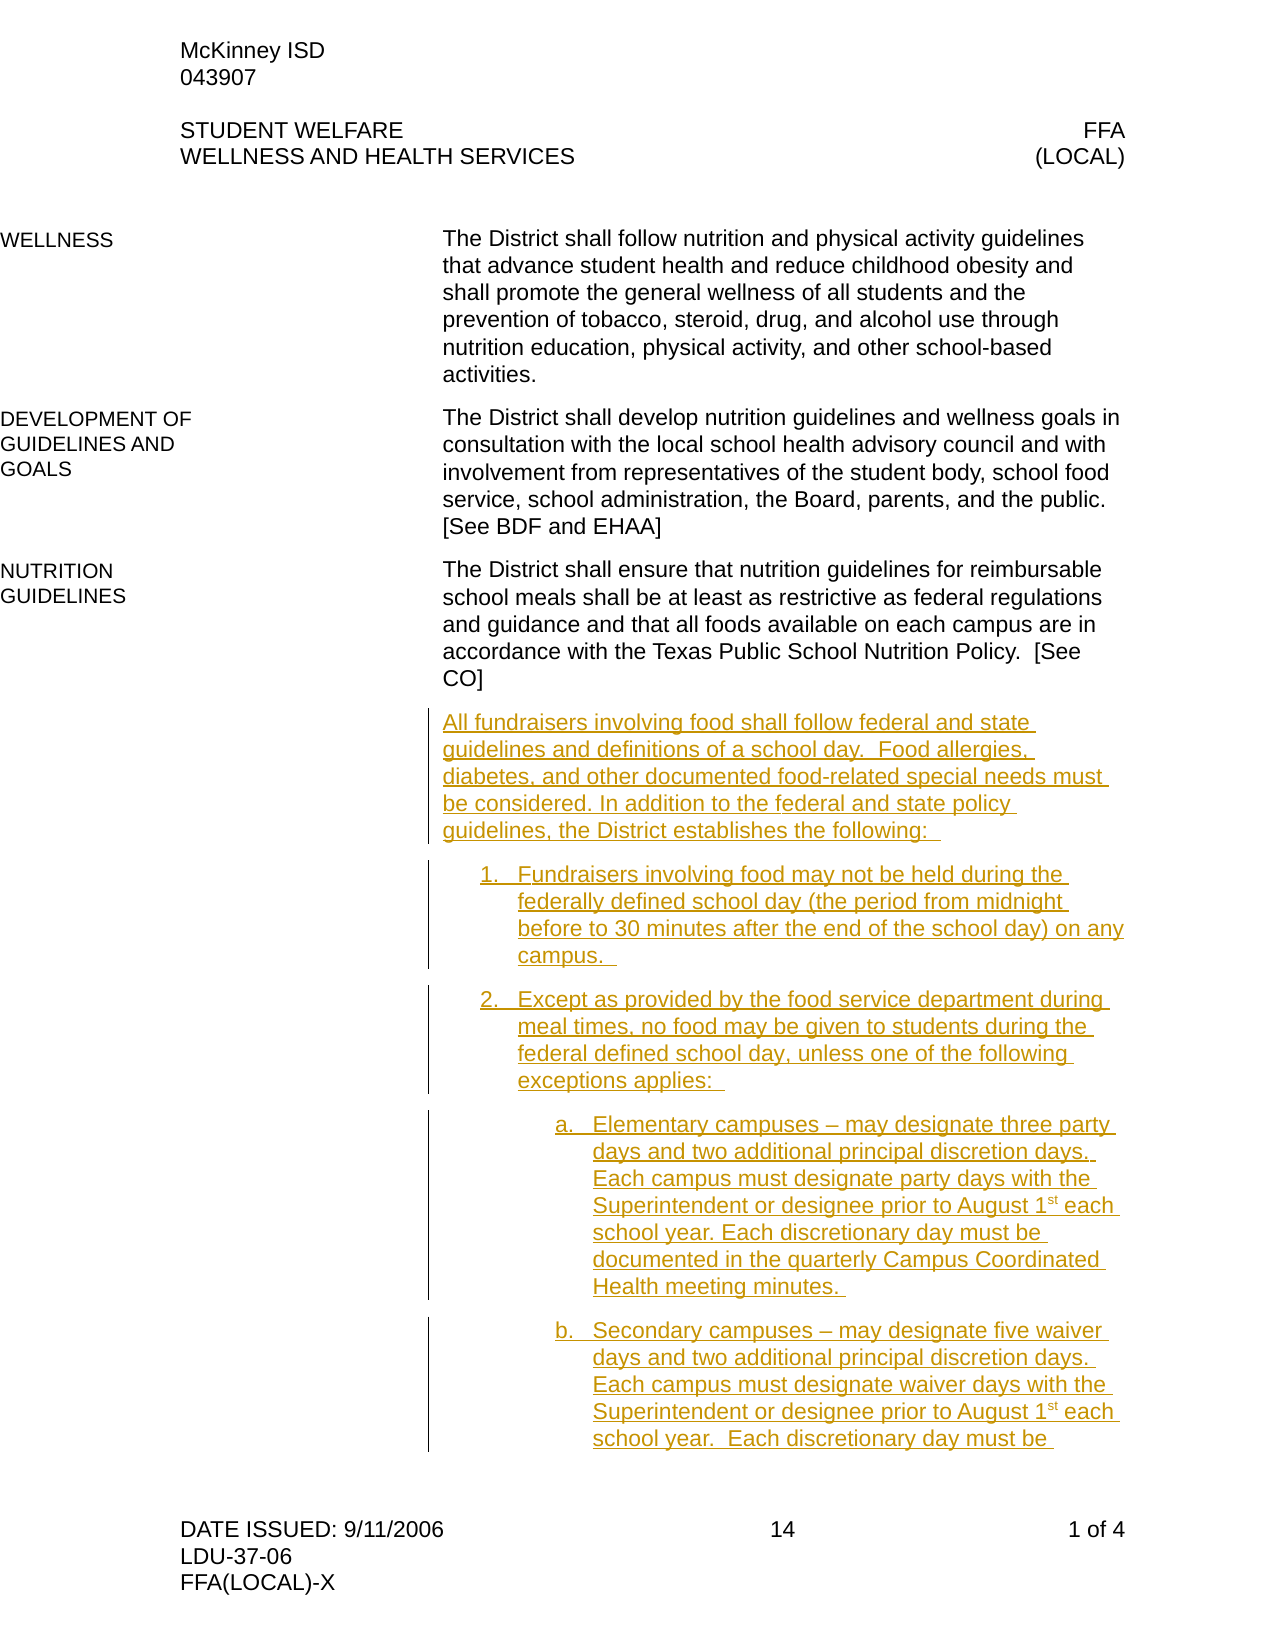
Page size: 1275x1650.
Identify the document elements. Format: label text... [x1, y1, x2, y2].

text WELLNESS [0, 227, 232, 252]
text DEVELOPMENT OF GUIDELINES AND GOALS [0, 406, 232, 481]
text The District shall ensure that nutrition guidelines for reimbursable school meals shall be at least as restrictive as federal regulations and guidance and that all foods available on each campus are in accordance with the Texas Public School Nutrition Policy. [See CO] [442, 556, 1125, 692]
text The District shall develop nutrition guidelines and wellness goals in consultation with the local school health advisory council and with involvement from representatives of the student body, school food service, school administration, the Board, parents, and the public. [See BDF and EHAA] [442, 404, 1125, 539]
text The District shall follow nutrition and physical activity guidelines that advance student health and reduce childhood obesity and shall promote the general wellness of all students and the prevention of tobacco, steroid, drug, and alcohol use through nutrition education, physical activity, and other school-based activities. [442, 225, 1125, 387]
text NUTRITION GUIDELINES [0, 558, 232, 608]
